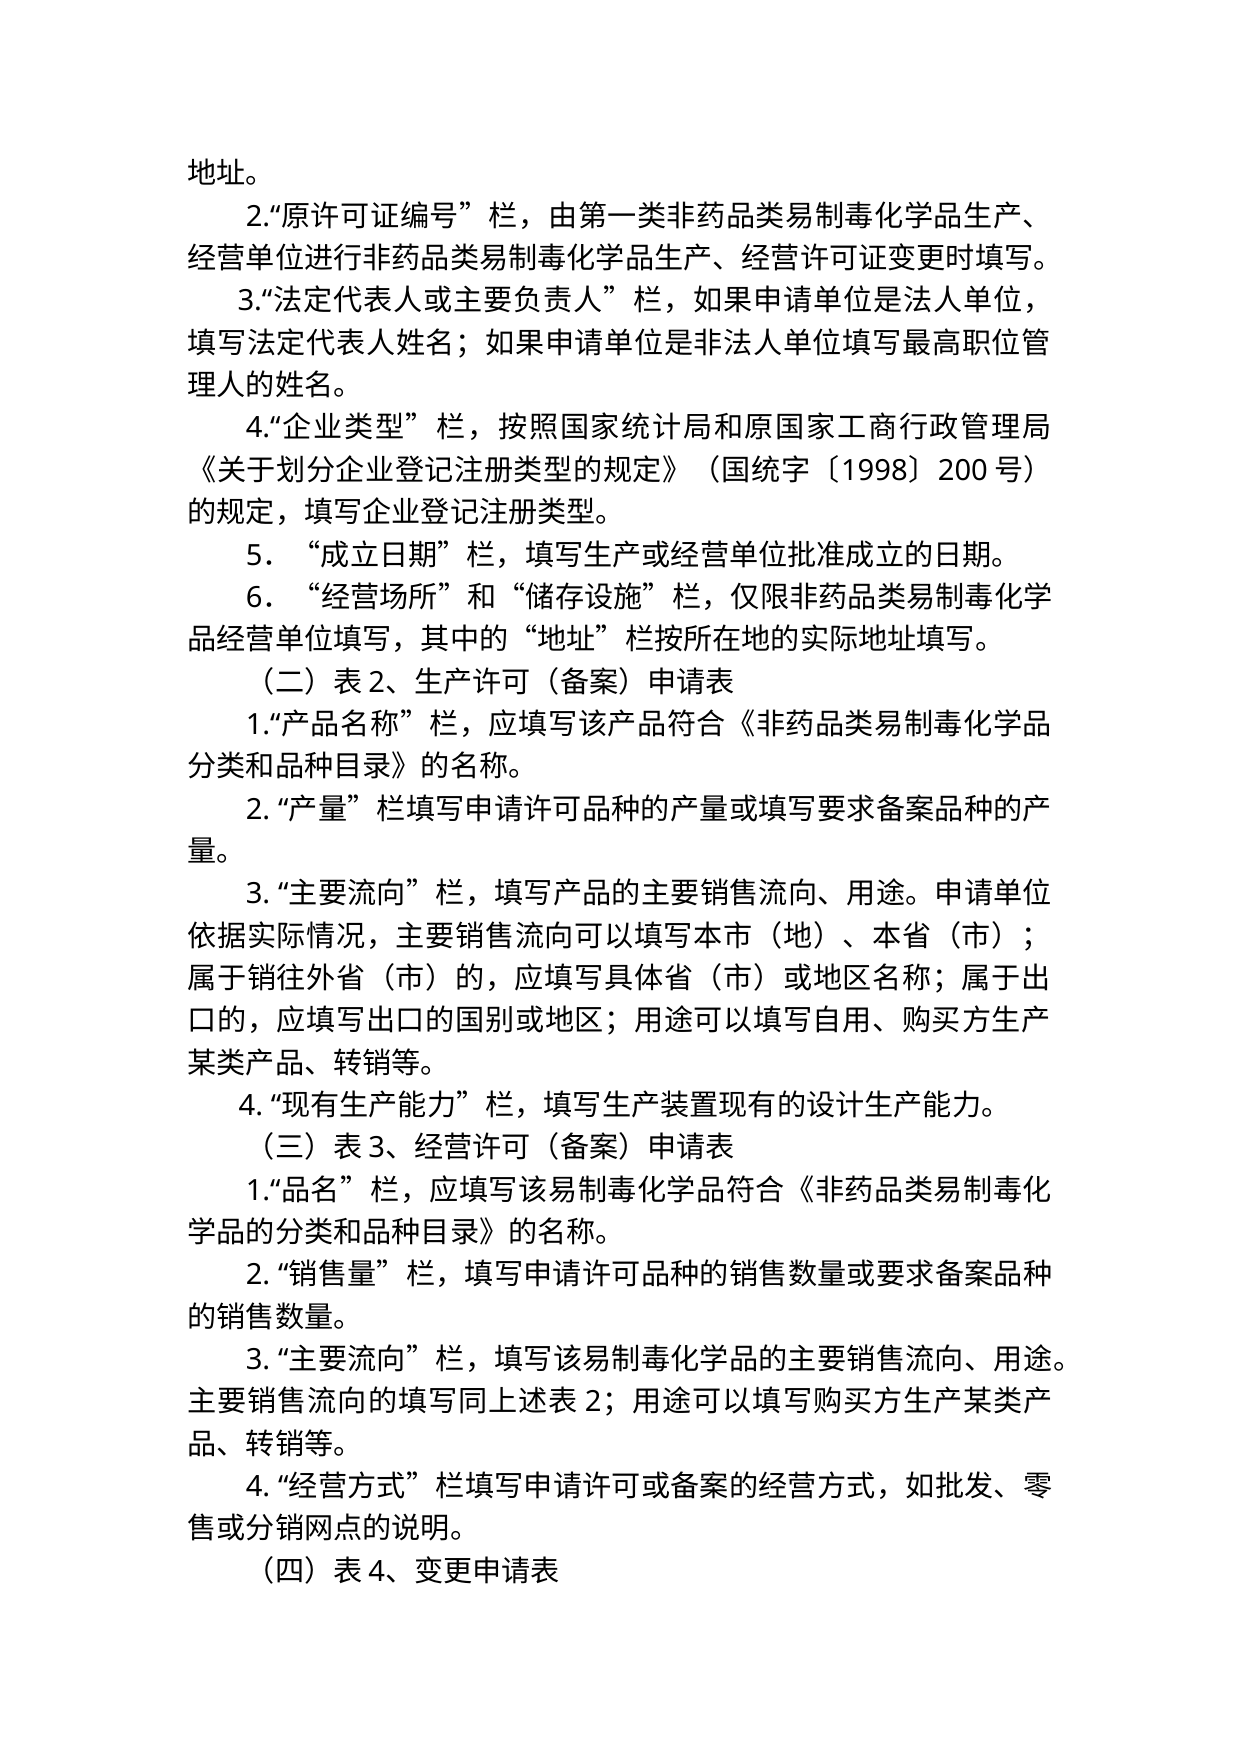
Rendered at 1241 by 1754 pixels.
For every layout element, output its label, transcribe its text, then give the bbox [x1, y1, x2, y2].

text 4. “经营方式”栏填写申请许可或备案的经营方式，如批发、零售或分销网点的说明。 [187, 1463, 1053, 1547]
text 4.“企业类型”栏，按照国家统计局和原国家工商行政管理局《关于划分企业登记注册类型的规定》（国统字〔1998〕200号）的规定，填写企业登记注册类型。 [187, 404, 1053, 531]
text 4. “现有生产能力”栏，填写生产装置现有的设计生产能力。 [187, 1081, 1053, 1124]
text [187, 150, 1053, 192]
text （二）表2、生产许可（备案）申请表 [187, 658, 1053, 701]
text （三）表3、经营许可（备案）申请表 [187, 1124, 1053, 1166]
text 1.“品名”栏，应填写该易制毒化学品符合《非药品类易制毒化学品的分类和品种目录》的名称。 [187, 1166, 1053, 1251]
text 1.“产品名称”栏，应填写该产品符合《非药品类易制毒化学品分类和品种目录》的名称。 [187, 701, 1053, 785]
text 6．“经营场所”和“储存设施”栏，仅限非药品类易制毒化学品经营单位填写，其中的“地址”栏按所在地的实际地址填写。 [187, 573, 1053, 658]
text 2. “销售量”栏，填写申请许可品种的销售数量或要求备案品种的销售数量。 [187, 1251, 1053, 1336]
text 2. “产量”栏填写申请许可品种的产量或填写要求备案品种的产量。 [187, 785, 1053, 870]
text 3.“法定代表人或主要负责人”栏，如果申请单位是法人单位，填写法定代表人姓名；如果申请单位是非法人单位填写最高职位管理人的姓名。 [187, 277, 1053, 404]
text 2.“原许可证编号”栏，由第一类非药品类易制毒化学品生产、经营单位进行非药品类易制毒化学品生产、经营许可证变更时填写。 [187, 192, 1053, 277]
text 5．“成立日期”栏，填写生产或经营单位批准成立的日期。 [187, 531, 1053, 573]
text 3. “主要流向”栏，填写产品的主要销售流向、用途。申请单位依据实际情况，主要销售流向可以填写本市（地）、本省（市）；属于销往外省（市）的，应填写具体省（市）或地区名称；属于出口的，应填写出口的国别或地区；用途可以填写自用、购买方生产某类产品、转销等。 [187, 870, 1053, 1081]
text （四）表4、变更申请表 [187, 1547, 1053, 1590]
text 3. “主要流向”栏，填写该易制毒化学品的主要销售流向、用途。主要销售流向的填写同上述表2；用途可以填写购买方生产某类产品、转销等。 [187, 1336, 1053, 1463]
